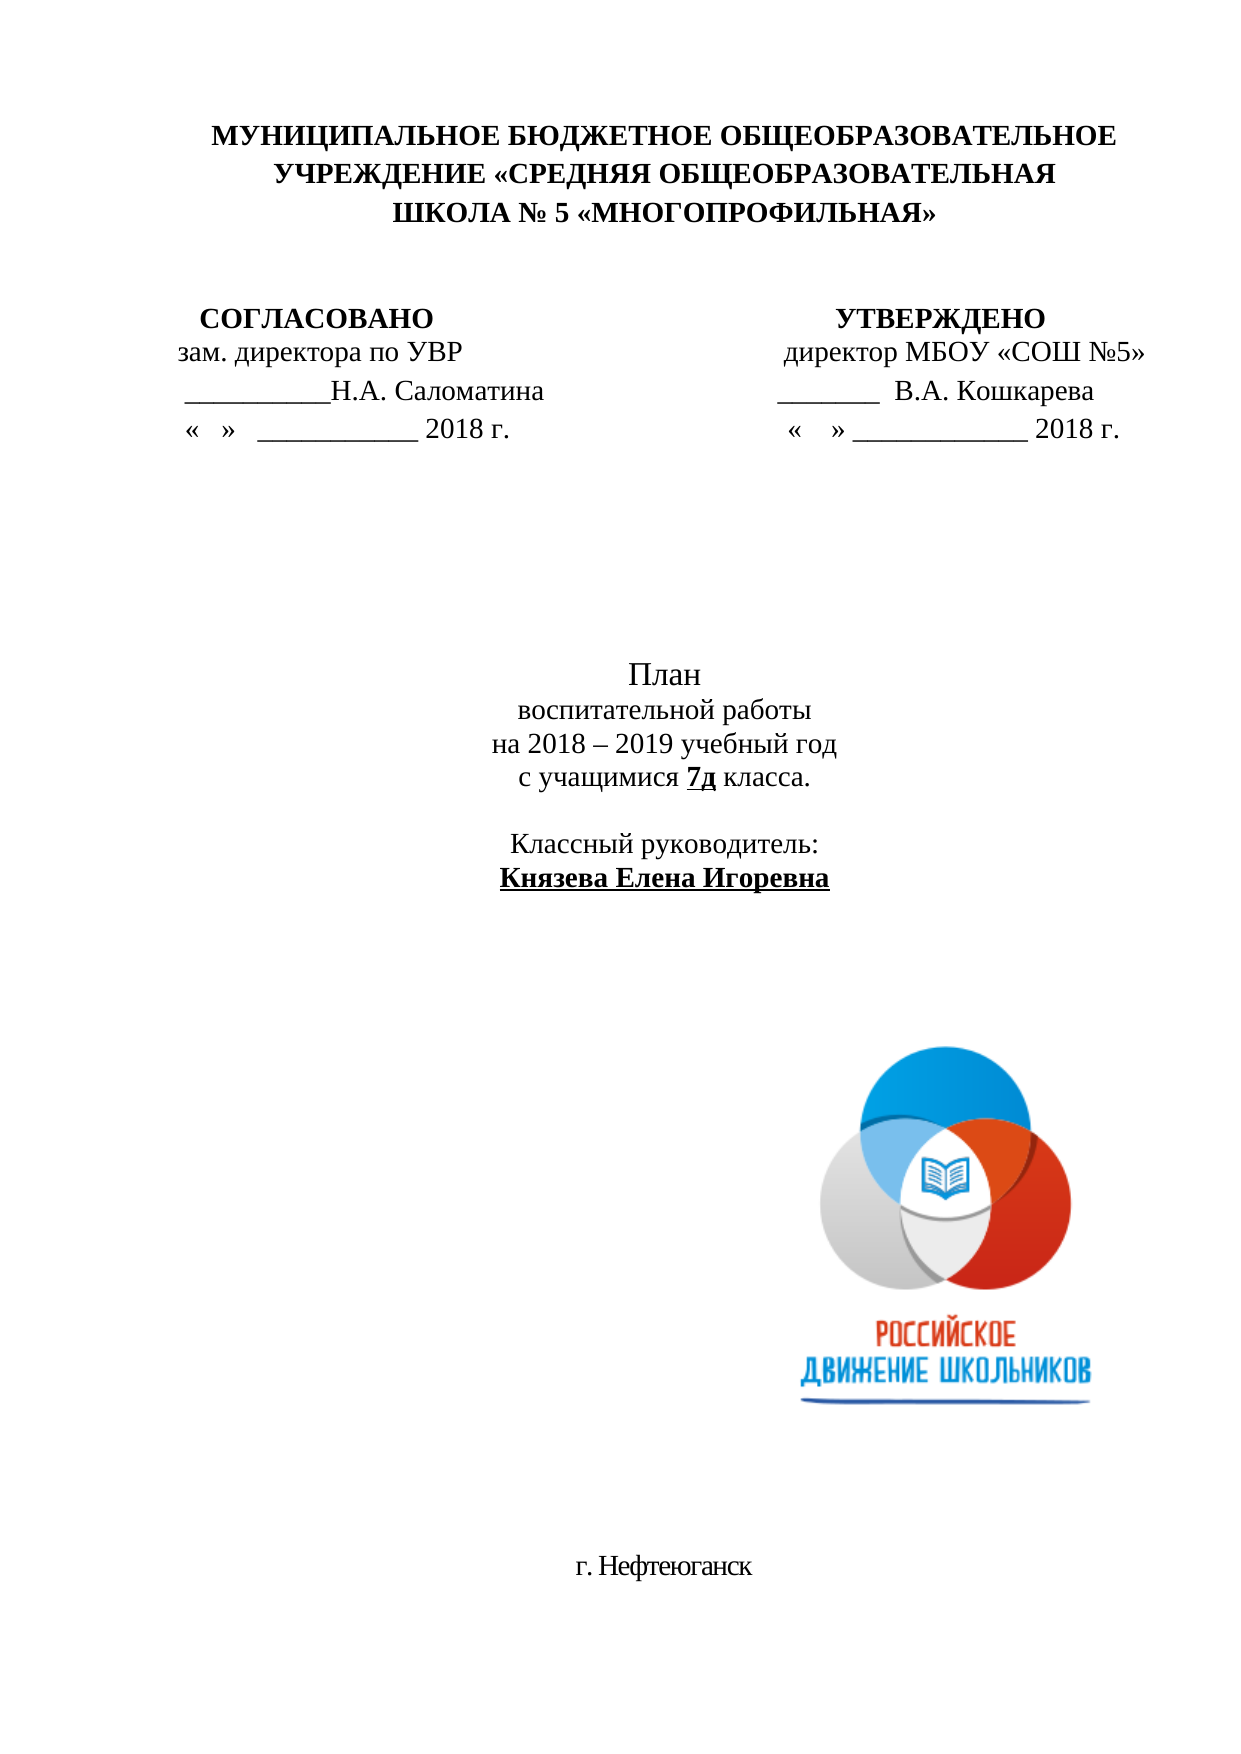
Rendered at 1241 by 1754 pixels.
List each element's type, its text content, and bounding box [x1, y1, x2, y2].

text СОГЛАСОВАНО УТВЕРЖДЕНО [177, 301, 1152, 334]
text г. Нефтеюганск [177, 1547, 1152, 1586]
text воспитательной работы [177, 692, 1152, 726]
text зам. директора по УВР директор МБОУ «СОШ №5» [177, 334, 1152, 368]
text « » ___________ 2018 г. « » ____________ 2018 г. [177, 411, 1152, 445]
text Классный руководитель: [177, 827, 1152, 860]
picture [740, 949, 1144, 1436]
text на 2018 – 2019 учебный год [177, 726, 1152, 759]
text ШКОЛА № 5 «МНОГОПРОФИЛЬНАЯ» [177, 195, 1152, 229]
text Князева Елена Игоревна [177, 860, 1152, 894]
text МУНИЦИПАЛЬНОЕ БЮДЖЕТНОЕ ОБЩЕОБРАЗОВАТЕЛЬНОЕ УЧРЕЖДЕНИЕ «СРЕДНЯЯ ОБЩЕОБРАЗОВАТЕЛЬНАЯ [177, 118, 1152, 190]
text с учащимися 7д класса. [177, 759, 1152, 793]
text __________Н.А. Саломатина _______ В.А. Кошкарева [177, 373, 1152, 406]
text План [177, 654, 1152, 692]
